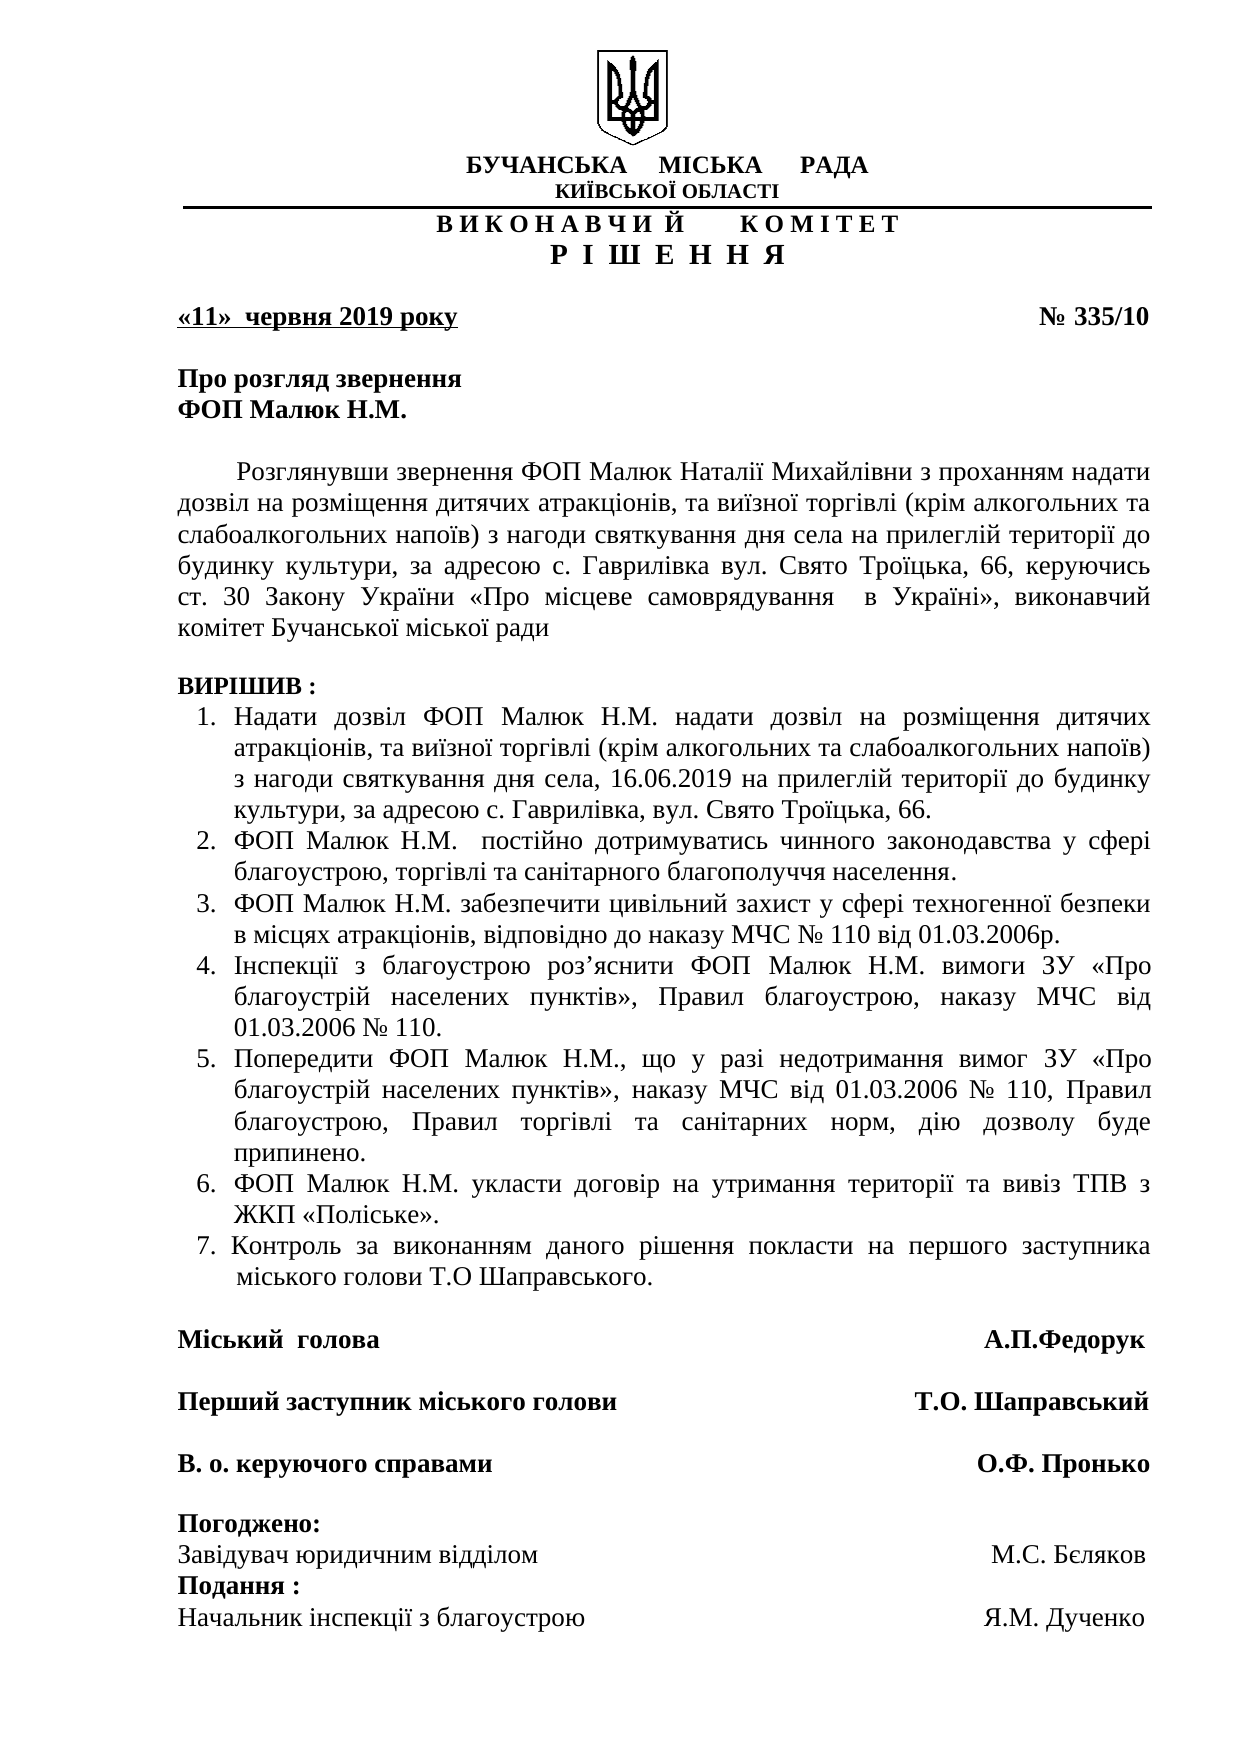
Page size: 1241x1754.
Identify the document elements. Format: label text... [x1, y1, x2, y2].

list ФОП Малюк Н.М. забезпечити цивільний захист у сфері техногенної безпеки в місцях атракціонів, відповідно до наказу МЧС № 110 від 01.03.2006р. [196, 887, 1152, 949]
text Завідувач юридичним відділом М.С. Бєляков [177, 1538, 1152, 1569]
text Про розгляд звернення [177, 362, 1152, 393]
text Розглянувши звернення ФОП Малюк Наталії Михайлівни з проханням надати дозвіл на розміщення дитячих атракціонів, та виїзної торгівлі (крім алкогольних та слабоалкогольних напоїв) з нагоди святкування дня села на прилеглій території до будинку культури, за адресою с. Гаврилівка вул. Свято Троїцька, 66, керуючись ст. 30 Закону України «Про місцеве самоврядування в Україні», виконавчий комітет Бучанської міської ради [177, 455, 1152, 642]
text Перший заступник міського голови Т.О. Шаправський [177, 1385, 1152, 1416]
subtitle Р І Ш Е Н Н Я [183, 237, 1152, 271]
subtitle В И К О Н А В Ч И Й К О М І Т Е Т [183, 209, 1152, 237]
text БУЧАНСЬКА МІСЬКА РАДА [183, 151, 1152, 179]
list ФОП Малюк Н.М. постійно дотримуватись чинного законодавства у сфері благоустрою, торгівлі та санітарного благополуччя населення. [196, 824, 1152, 887]
text Начальник інспекції з благоустрою Я.М. Дученко [177, 1601, 1152, 1632]
text Міський голова А.П.Федорук [177, 1323, 1152, 1354]
list ФОП Малюк Н.М. укласти договір на утримання території та вивіз ТПВ з ЖКП «Поліське». [196, 1167, 1152, 1229]
text ВИРІШИВ : [177, 671, 1152, 700]
text Подання : [177, 1569, 1152, 1601]
list Інспекції з благоустрою роз’яснити ФОП Малюк Н.М. вимоги ЗУ «Про благоустрій населених пунктів», Правил благоустрою, наказу МЧС від 01.03.2006 № 110. [196, 949, 1152, 1042]
text ФОП Малюк Н.М. [177, 393, 1152, 424]
list Попередити ФОП Малюк Н.М., що у разі недотримання вимог ЗУ «Про благоустрій населених пунктів», наказу МЧС від 01.03.2006 № 110, Правил благоустрою, Правил торгівлі та санітарних норм, дію дозволу буде припинено. [196, 1042, 1152, 1167]
title В. о. керуючого справами О.Ф. Пронько [177, 1447, 1152, 1478]
list Надати дозвіл ФОП Малюк Н.М. надати дозвіл на розміщення дитячих атракціонів, та виїзної торгівлі (крім алкогольних та слабоалкогольних напоїв) з нагоди святкування дня села, 16.06.2019 на прилеглій території до будинку культури, за адресою с. Гаврилівка, вул. Свято Троїцька, 66. [196, 700, 1152, 824]
subtitle КИЇВСЬКОЇ ОБЛАСТІ [183, 179, 1152, 206]
text Погоджено: [177, 1507, 1152, 1538]
text 7. Контроль за виконанням даного рішення покласти на першого заступника міського голови Т.О Шаправського. [196, 1229, 1152, 1292]
text «11» червня 2019 року № 335/10 [177, 300, 1152, 331]
